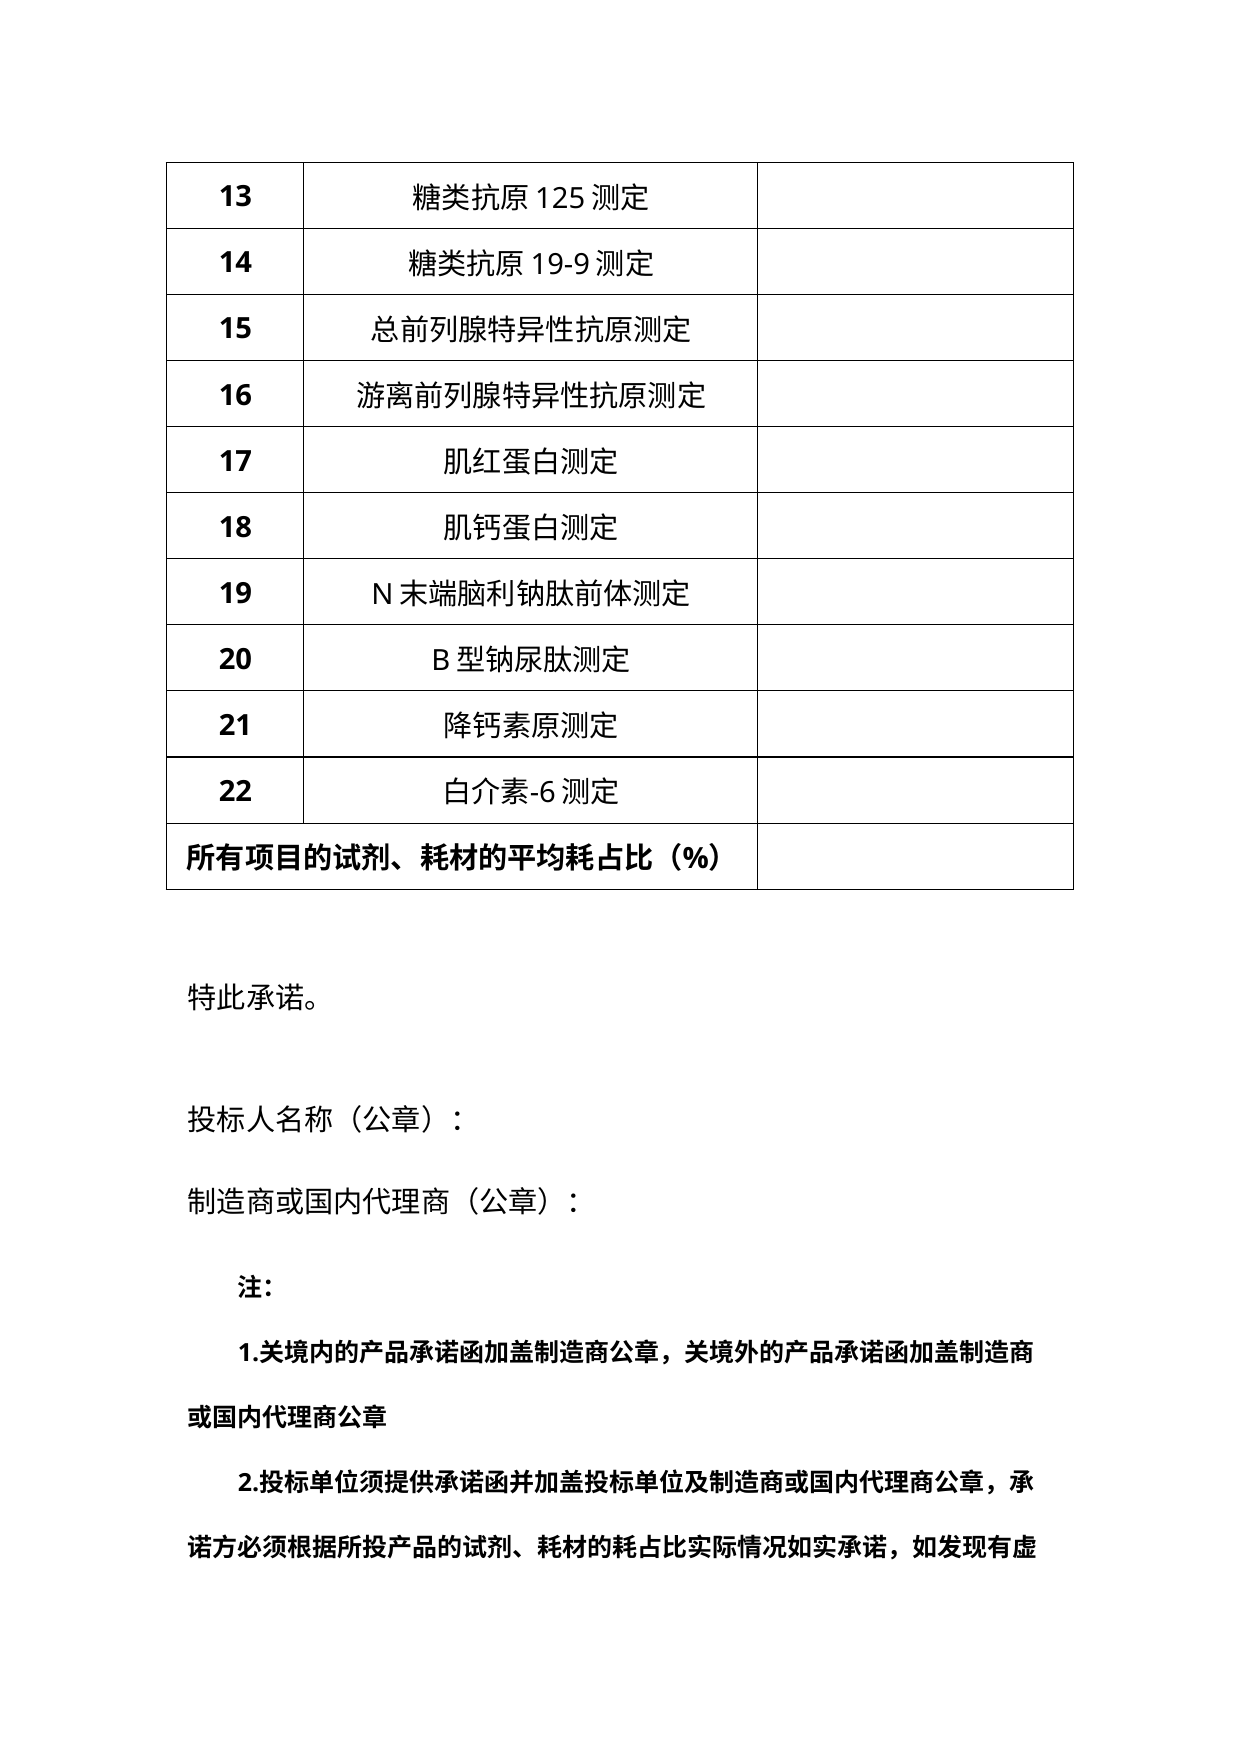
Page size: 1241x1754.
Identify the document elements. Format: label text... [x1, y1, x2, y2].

table_cell 15 [167, 295, 303, 360]
table_cell 16 [167, 361, 303, 426]
table_cell 14 [167, 229, 303, 294]
table_cell [758, 163, 1073, 228]
table_cell [758, 758, 1073, 822]
table_cell 糖类抗原19-9测定 [304, 229, 757, 294]
table_cell [758, 625, 1073, 690]
table_cell 13 [167, 163, 303, 228]
text 特此承诺。 [187, 974, 1053, 1017]
table_cell 19 [167, 559, 303, 624]
table_cell 肌钙蛋白测定 [304, 493, 757, 558]
table_cell 所有项目的试剂、耗材的平均耗占比（%） [167, 824, 757, 888]
text 1.关境内的产品承诺函加盖制造商公章，关境外的产品承诺函加盖制造商或国内代理商公章 [187, 1318, 1053, 1448]
table_cell [758, 824, 1073, 888]
table_cell 18 [167, 493, 303, 558]
text 制造商或国内代理商（公章）： [187, 1178, 1053, 1221]
text 注： [187, 1253, 1053, 1318]
table_cell 肌红蛋白测定 [304, 427, 757, 492]
table_cell [758, 427, 1073, 492]
table_cell 22 [167, 758, 303, 822]
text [187, 1448, 1053, 1578]
table_cell N末端脑利钠肽前体测定 [304, 559, 757, 624]
table_cell 降钙素原测定 [304, 691, 757, 756]
table_cell 游离前列腺特异性抗原测定 [304, 361, 757, 426]
table_cell B型钠尿肽测定 [304, 625, 757, 690]
table_cell 总前列腺特异性抗原测定 [304, 295, 757, 360]
table_cell [758, 361, 1073, 426]
table_cell [758, 691, 1073, 756]
table_cell [758, 559, 1073, 624]
table_cell [758, 295, 1073, 360]
table_cell 17 [167, 427, 303, 492]
table_cell [758, 229, 1073, 294]
table_cell [758, 493, 1073, 558]
table_cell 20 [167, 625, 303, 690]
table_cell 糖类抗原125测定 [304, 163, 757, 228]
text 投标人名称（公章）： [187, 1096, 1053, 1138]
table_cell 21 [167, 691, 303, 756]
table_cell 白介素-6测定 [304, 758, 757, 822]
